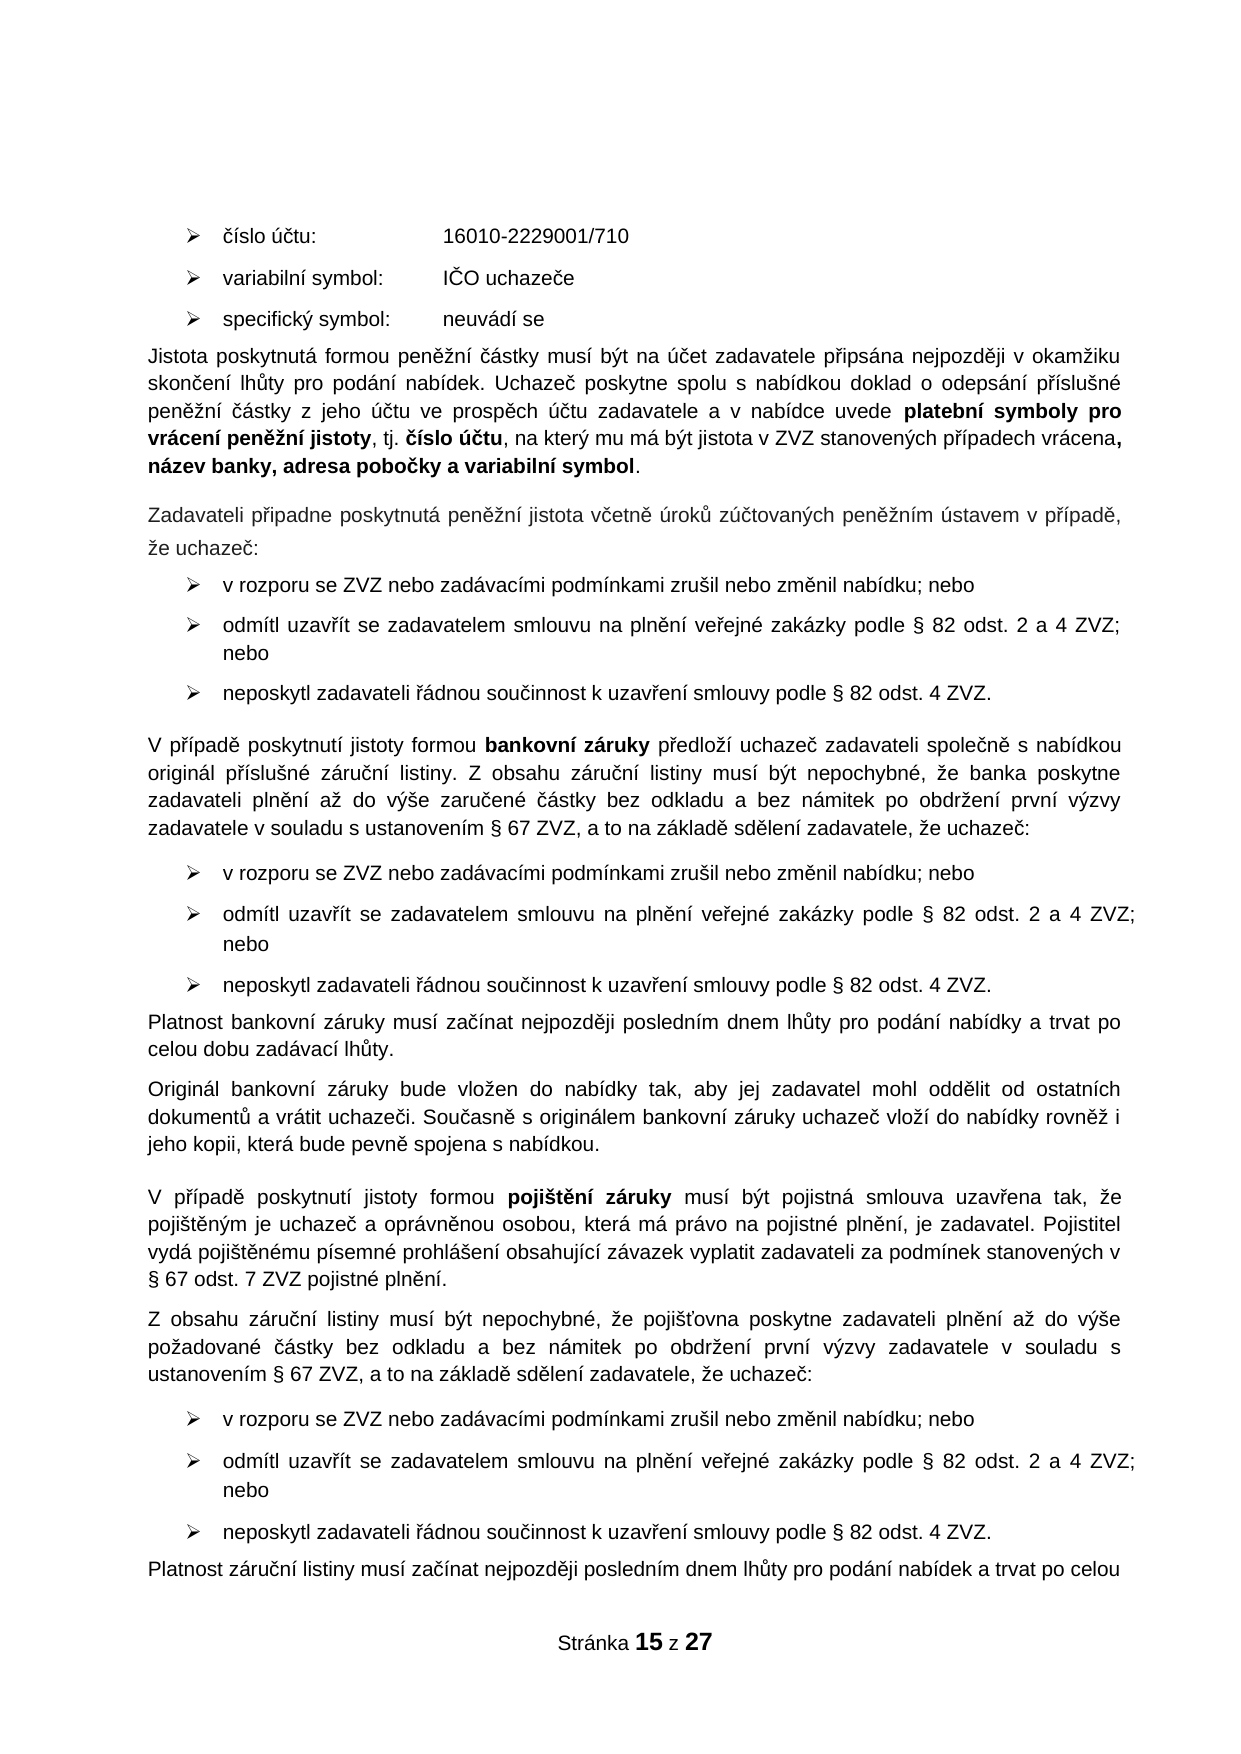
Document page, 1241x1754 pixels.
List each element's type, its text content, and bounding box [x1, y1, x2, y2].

list odmítl uzavřít se zadavatelem smlouvu na plnění veřejné zakázky podle § 82 odst. 2 a 4 ZVZ; nebo [185, 1444, 1137, 1502]
list neposkytl zadavateli řádnou součinnost k uzavření smlouvy podle § 82 odst. 4 ZVZ. [185, 968, 1137, 997]
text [148, 1556, 1122, 1580]
text Originál bankovní záruky bude vložen do nabídky tak, aby jej zadavatel mohl oddělit od ostatních dokumentů a vrátit uchazeči. Současně s originálem bankovní záruky uchazeč vloží do nabídky rovněž i jeho kopii, která bude pevně spojena s nabídkou. [148, 1077, 1122, 1156]
list odmítl uzavřít se zadavatelem smlouvu na plnění veřejné zakázky podle § 82 odst. 2 a 4 ZVZ; nebo [185, 897, 1137, 956]
list neposkytl zadavateli řádnou součinnost k uzavření smlouvy podle § 82 odst. 4 ZVZ. [185, 680, 1122, 704]
text V případě poskytnutí jistoty formou bankovní záruky předloží uchazeč zadavateli společně s nabídkou originál příslušné záruční listiny. Z obsahu záruční listiny musí být nepochybné, že banka poskytne zadavateli plnění až do výše zaručené částky bez odkladu a bez námitek po obdržení první výzvy zadavatele v souladu s ustanovením § 67 ZVZ, a to na základě sdělení zadavatele, že uchazeč: [148, 733, 1122, 839]
text V případě poskytnutí jistoty formou pojištění záruky musí být pojistná smlouva uzavřena tak, že pojištěným je uchazeč a oprávněnou osobou, která má právo na pojistné plnění, je zadavatel. Pojistitel vydá pojištěnému písemné prohlášení obsahující závazek vyplatit zadavateli za podmínek stanovených v § 67 odst. 7 ZVZ pojistné plnění. [148, 1185, 1122, 1291]
list specifický symbol: neuvádí se [185, 302, 1137, 331]
list variabilní symbol: IČO uchazeče [185, 260, 1137, 289]
text Platnost bankovní záruky musí začínat nejpozději posledním dnem lhůty pro podání nabídky a trvat po celou dobu zadávací lhůty. [148, 1010, 1122, 1061]
list odmítl uzavřít se zadavatelem smlouvu na plnění veřejné zakázky podle § 82 odst. 2 a 4 ZVZ; nebo [185, 613, 1122, 664]
text Zadavateli připadne poskytnutá peněžní jistota včetně úroků zúčtovaných peněžním ústavem v případě, že uchazeč: [148, 493, 1122, 560]
list v rozporu se ZVZ nebo zadávacími podmínkami zrušil nebo změnil nabídku; nebo [185, 1402, 1137, 1431]
list číslo účtu: 16010-2229001/710 [185, 218, 1137, 248]
list v rozporu se ZVZ nebo zadávacími podmínkami zrušil nebo změnil nabídku; nebo [185, 573, 1122, 597]
text Z obsahu záruční listiny musí být nepochybné, že pojišťovna poskytne zadavateli plnění až do výše požadované částky bez odkladu a bez námitek po obdržení první výzvy zadavatele v souladu s ustanovením § 67 ZVZ, a to na základě sdělení zadavatele, že uchazeč: [148, 1307, 1122, 1386]
text Jistota poskytnutá formou peněžní částky musí být na účet zadavatele připsána nejpozději v okamžiku skončení lhůty pro podání nabídek. Uchazeč poskytne spolu s nabídkou doklad o odepsání příslušné peněžní částky z jeho účtu ve prospěch účtu zadavatele a v nabídce uvede platební symboly pro vrácení peněžní jistoty, tj. číslo účtu, na který mu má být jistota v ZVZ stanovených případech vrácena, název banky, adresa pobočky a variabilní symbol. [148, 343, 1122, 477]
list v rozporu se ZVZ nebo zadávacími podmínkami zrušil nebo změnil nabídku; nebo [185, 856, 1137, 885]
list neposkytl zadavateli řádnou součinnost k uzavření smlouvy podle § 82 odst. 4 ZVZ. [185, 1515, 1137, 1544]
